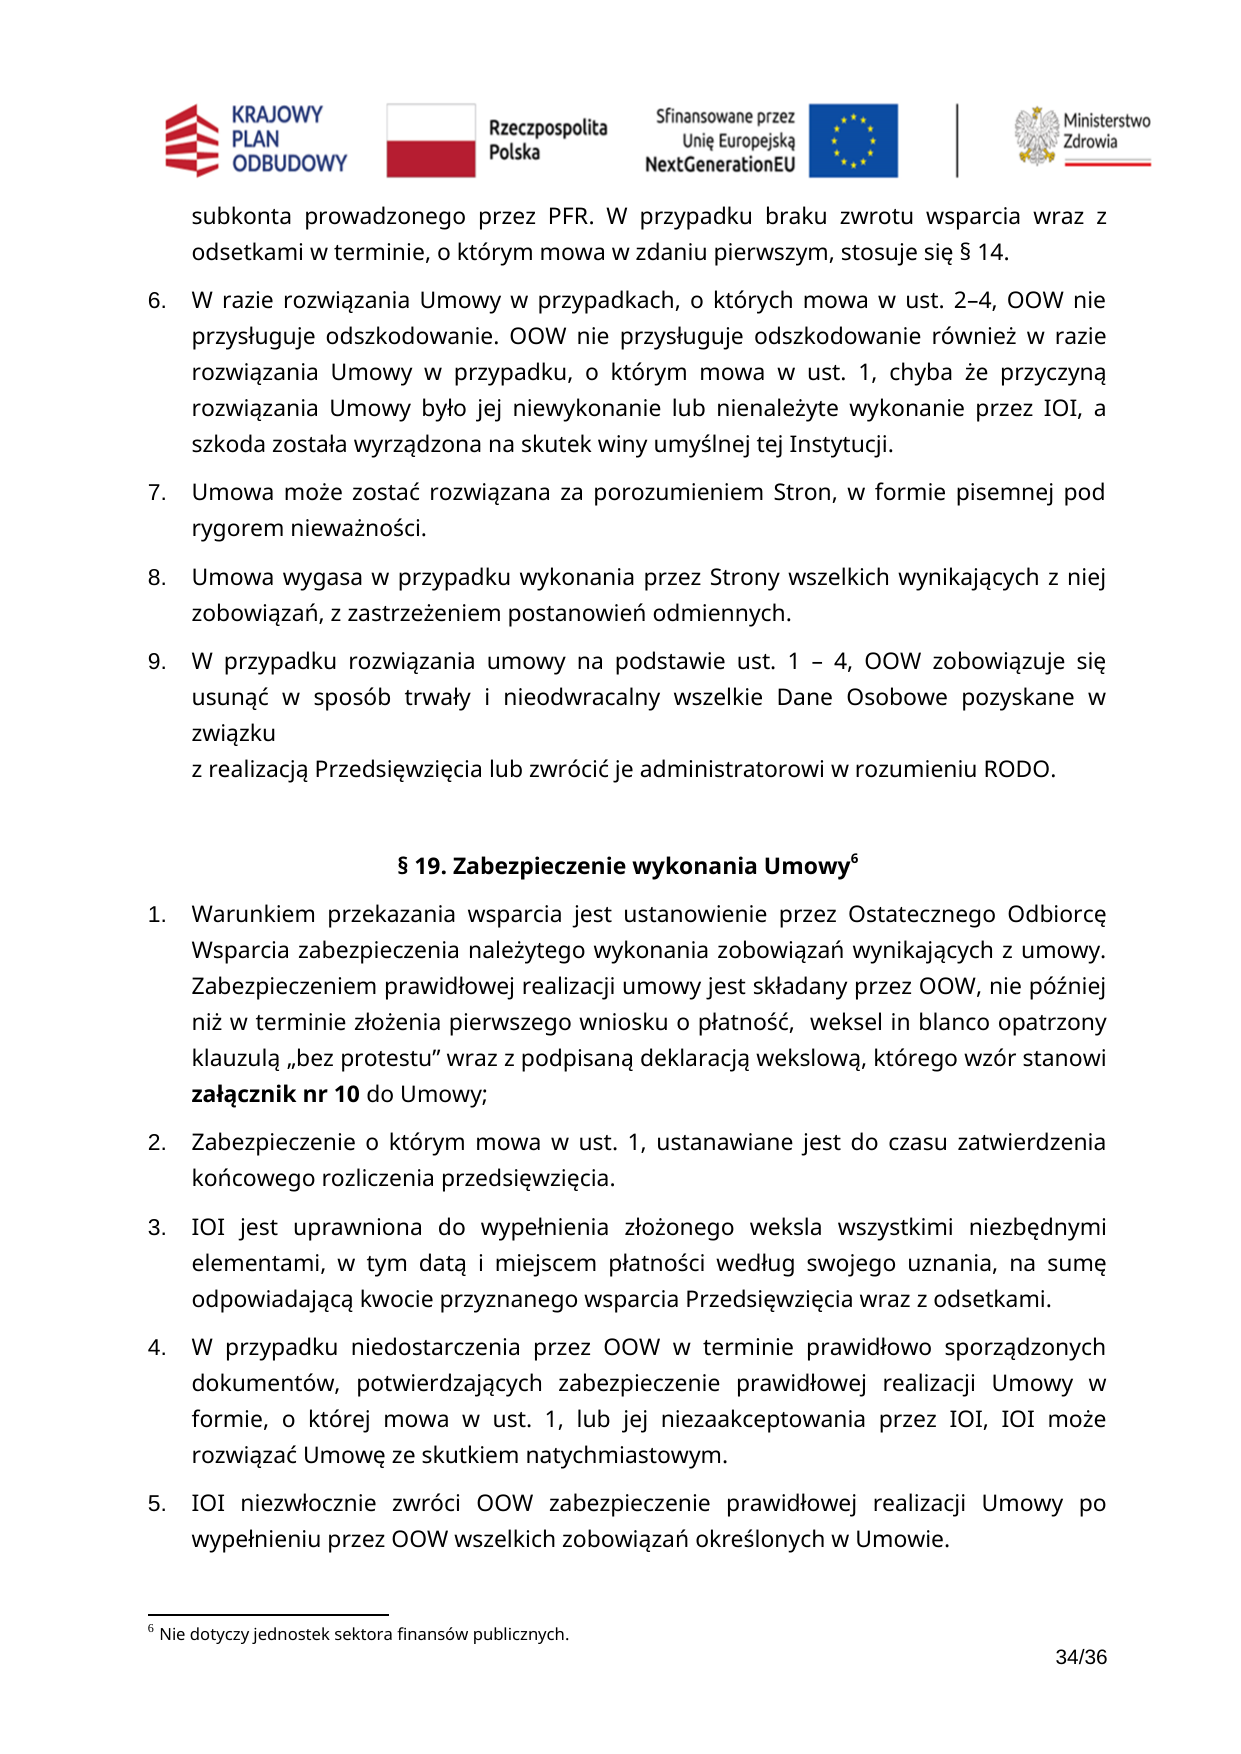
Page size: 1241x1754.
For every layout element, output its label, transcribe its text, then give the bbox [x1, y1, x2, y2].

list Umowa może zostać rozwiązana za porozumieniem Stron, w formie pisemnej pod rygorem nieważności. [148, 476, 1107, 543]
list W przypadku rozwiązania umowy na podstawie ust. 1 – 4, OOW zobowiązuje się usunąć w sposób trwały i nieodwracalny wszelkie Dane Osobowe pozyskane w związku z realizacją Przedsięwzięcia lub zwrócić je administratorowi w rozumieniu RODO. [148, 645, 1107, 784]
list Warunkiem przekazania wsparcia jest ustanowienie przez Ostatecznego Odbiorcę Wsparcia zabezpieczenia należytego wykonania zobowiązań wynikających z umowy. Zabezpieczeniem prawidłowej realizacji umowy jest składany przez OOW, nie później niż w terminie złożenia pierwszego wniosku o płatność, weksel in blanco opatrzony klauzulą „bez protestu” wraz z podpisaną deklaracją wekslową, którego wzór stanowi załącznik nr 10 do Umowy; [148, 898, 1107, 1109]
picture [147, 73, 1172, 200]
text § 19. Zabezpieczenie wykonania Umowy [148, 850, 1107, 881]
list IOI jest uprawniona do wypełnienia złożonego weksla wszystkimi niezbędnymi elementami, w tym datą i miejscem płatności według swojego uznania, na sumę odpowiadającą kwocie przyznanego wsparcia Przedsięwzięcia wraz z odsetkami. [148, 1211, 1107, 1314]
list W przypadku niedostarczenia przez OOW w terminie prawidłowo sporządzonych dokumentów, potwierdzających zabezpieczenie prawidłowej realizacji Umowy w formie, o której mowa w ust. 1, lub jej niezaakceptowania przez IOI, IOI może rozwiązać Umowę ze skutkiem natychmiastowym. [148, 1331, 1107, 1470]
list IOI niezwłocznie zwróci OOW zabezpieczenie prawidłowej realizacji Umowy po wypełnieniu przez OOW wszelkich zobowiązań określonych w Umowie. [148, 1487, 1107, 1554]
list Zabezpieczenie o którym mowa w ust. 1, ustanawiane jest do czasu zatwierdzenia końcowego rozliczenia przedsięwzięcia. [148, 1126, 1107, 1193]
list Umowa wygasa w przypadku wykonania przez Strony wszelkich wynikających z niej zobowiązań, z zastrzeżeniem postanowień odmiennych. [148, 561, 1107, 628]
list W razie rozwiązania Umowy w przypadkach, o których mowa w ust. 2–4, OOW nie przysługuje odszkodowanie. OOW nie przysługuje odszkodowanie również w razie rozwiązania Umowy w przypadku, o którym mowa w ust. 1, chyba że przyczyną rozwiązania Umowy było jej niewykonanie lub nienależyte wykonanie przez IOI, a szkoda została wyrządzona na skutek winy umyślnej tej Instytucji. [148, 284, 1107, 459]
